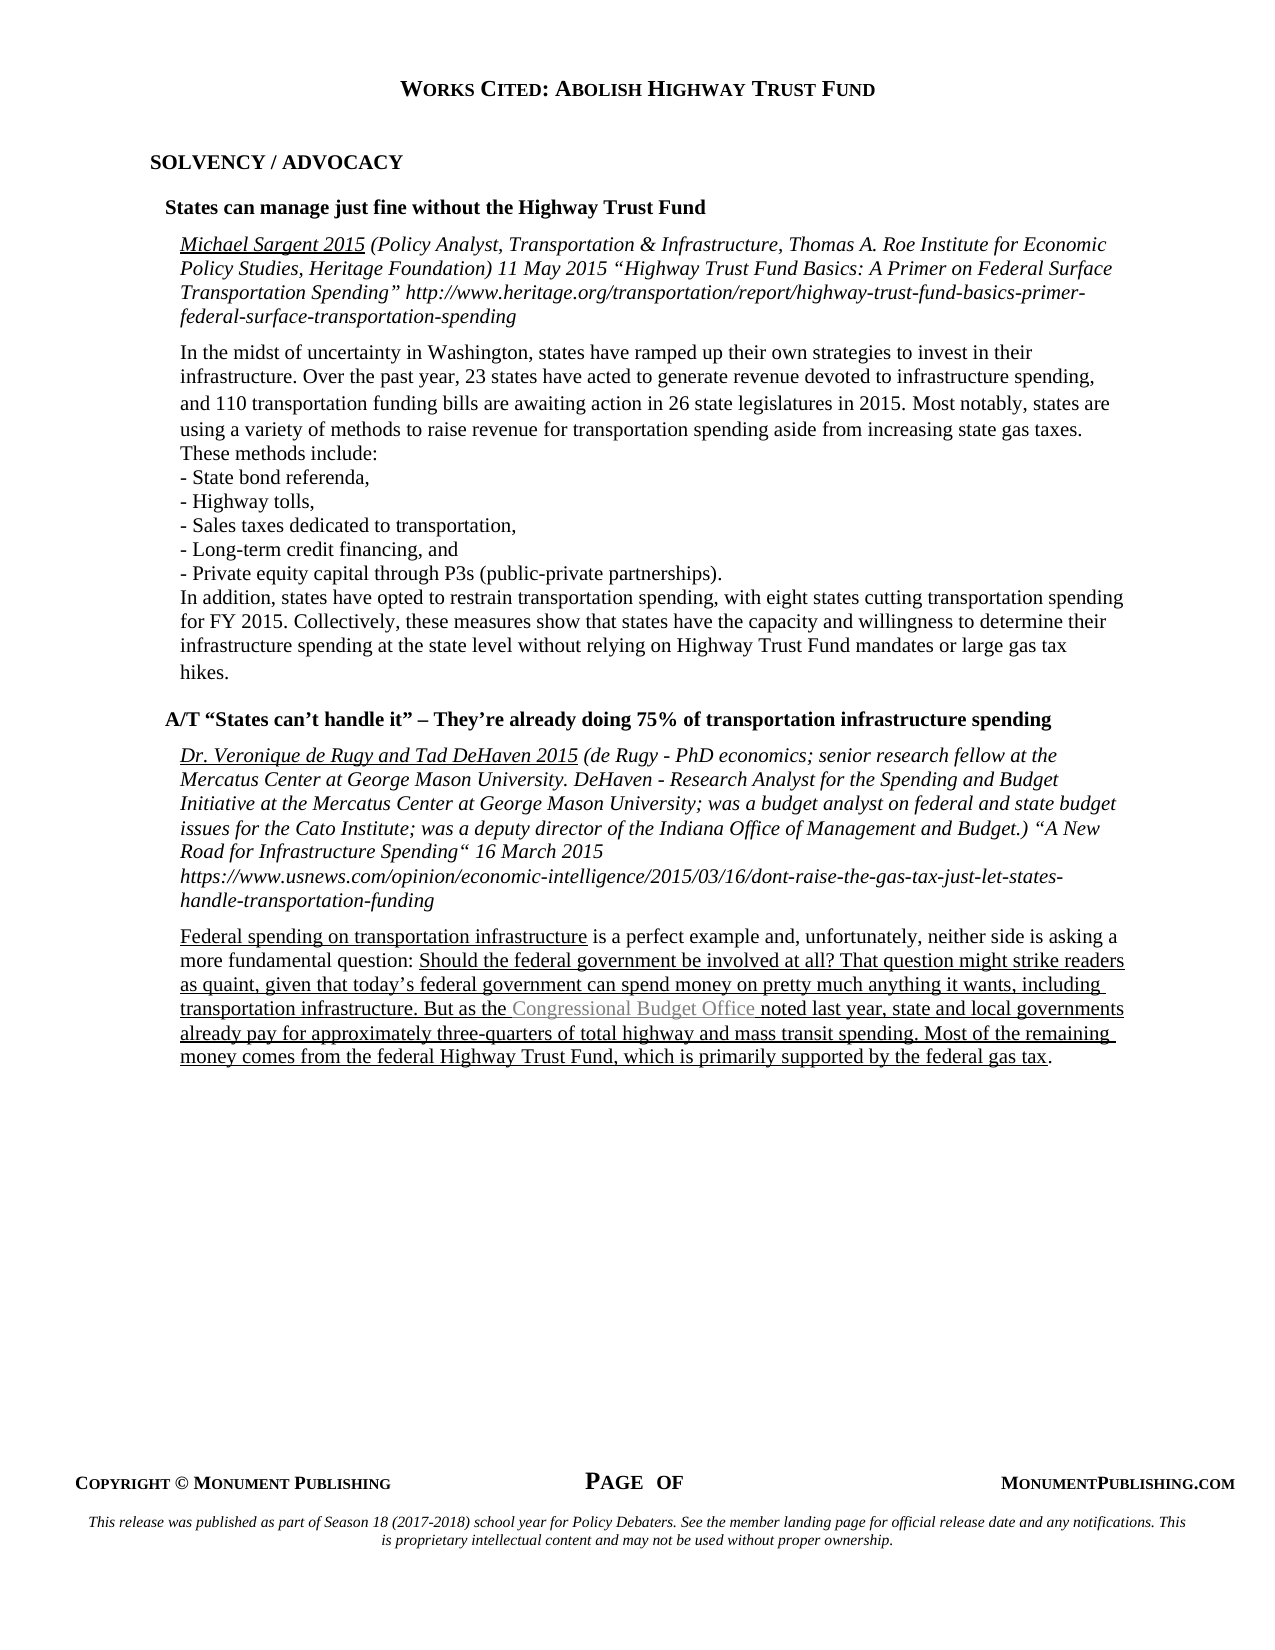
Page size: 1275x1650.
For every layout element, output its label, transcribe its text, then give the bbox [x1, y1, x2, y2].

text In the midst of uncertainty in Washington, states have ramped up their own strategies to invest in their infrastructure. Over the past year, 23 states have acted to generate revenue devoted to infrastructure spending, and 110 transportation funding bills are awaiting action in 26 state legislatures in 2015. Most notably, states are using a variety of methods to raise revenue for transportation spending aside from increasing state gas taxes. These methods include: - State bond referenda, - Highway tolls, - Sales taxes dedicated to transportation, - Long-term credit financing, and - Private equity capital through P3s (public-private partnerships). In addition, states have opted to restrain transportation spending, with eight states cutting transportation spending for FY 2015. Collectively, these measures show that states have the capacity and willingness to determine their infrastructure spending at the state level without relying on Highway Trust Fund mandates or large gas tax hikes. [180, 340, 1125, 686]
text States can manage just fine without the Highway Trust Fund [165, 195, 1125, 219]
text Michael Sargent 2015 (Policy Analyst, Transportation & Infrastructure, Thomas A. Roe Institute for Economic Policy Studies, Heritage Foundation) 11 May 2015 “Highway Trust Fund Basics: A Primer on Federal Surface Transportation Spending” http://www.heritage.org/transportation/report/highway-trust-fund-basics-primer-federal-surface-transportation-spending [180, 231, 1125, 328]
text Dr. Veronique de Rugy and Tad DeHaven 2015 (de Rugy - PhD economics; senior research fellow at the Mercatus Center at George Mason University. DeHaven - Research Analyst for the Spending and Budget Initiative at the Mercatus Center at George Mason University; was a budget analyst on federal and state budget issues for the Cato Institute; was a deputy director of the Indiana Office of Management and Budget.) “A New Road for Infrastructure Spending“ 16 March 2015 https://www.usnews.com/opinion/economic-intelligence/2015/03/16/dont-raise-the-gas-tax-just-let-states-handle-transportation-funding [180, 743, 1125, 912]
text Federal spending on transportation infrastructure is a perfect example and, unfortunately, neither side is asking a more fundamental question: Should the federal government be involved at all? That question might strike readers as quaint, given that today’s federal government can spend money on pretty much anything it wants, including transportation infrastructure. But as the Congressional Budget Office noted last year, state and local governments already pay for approximately three-quarters of total highway and mass transit spending. Most of the remaining money comes from the federal Highway Trust Fund, which is primarily supported by the federal gas tax. [180, 924, 1125, 1068]
text SOLVENCY / ADVOCACY [150, 150, 1125, 174]
text A/T “States can’t handle it” – They’re already doing 75% of transportation infrastructure spending [165, 707, 1125, 731]
